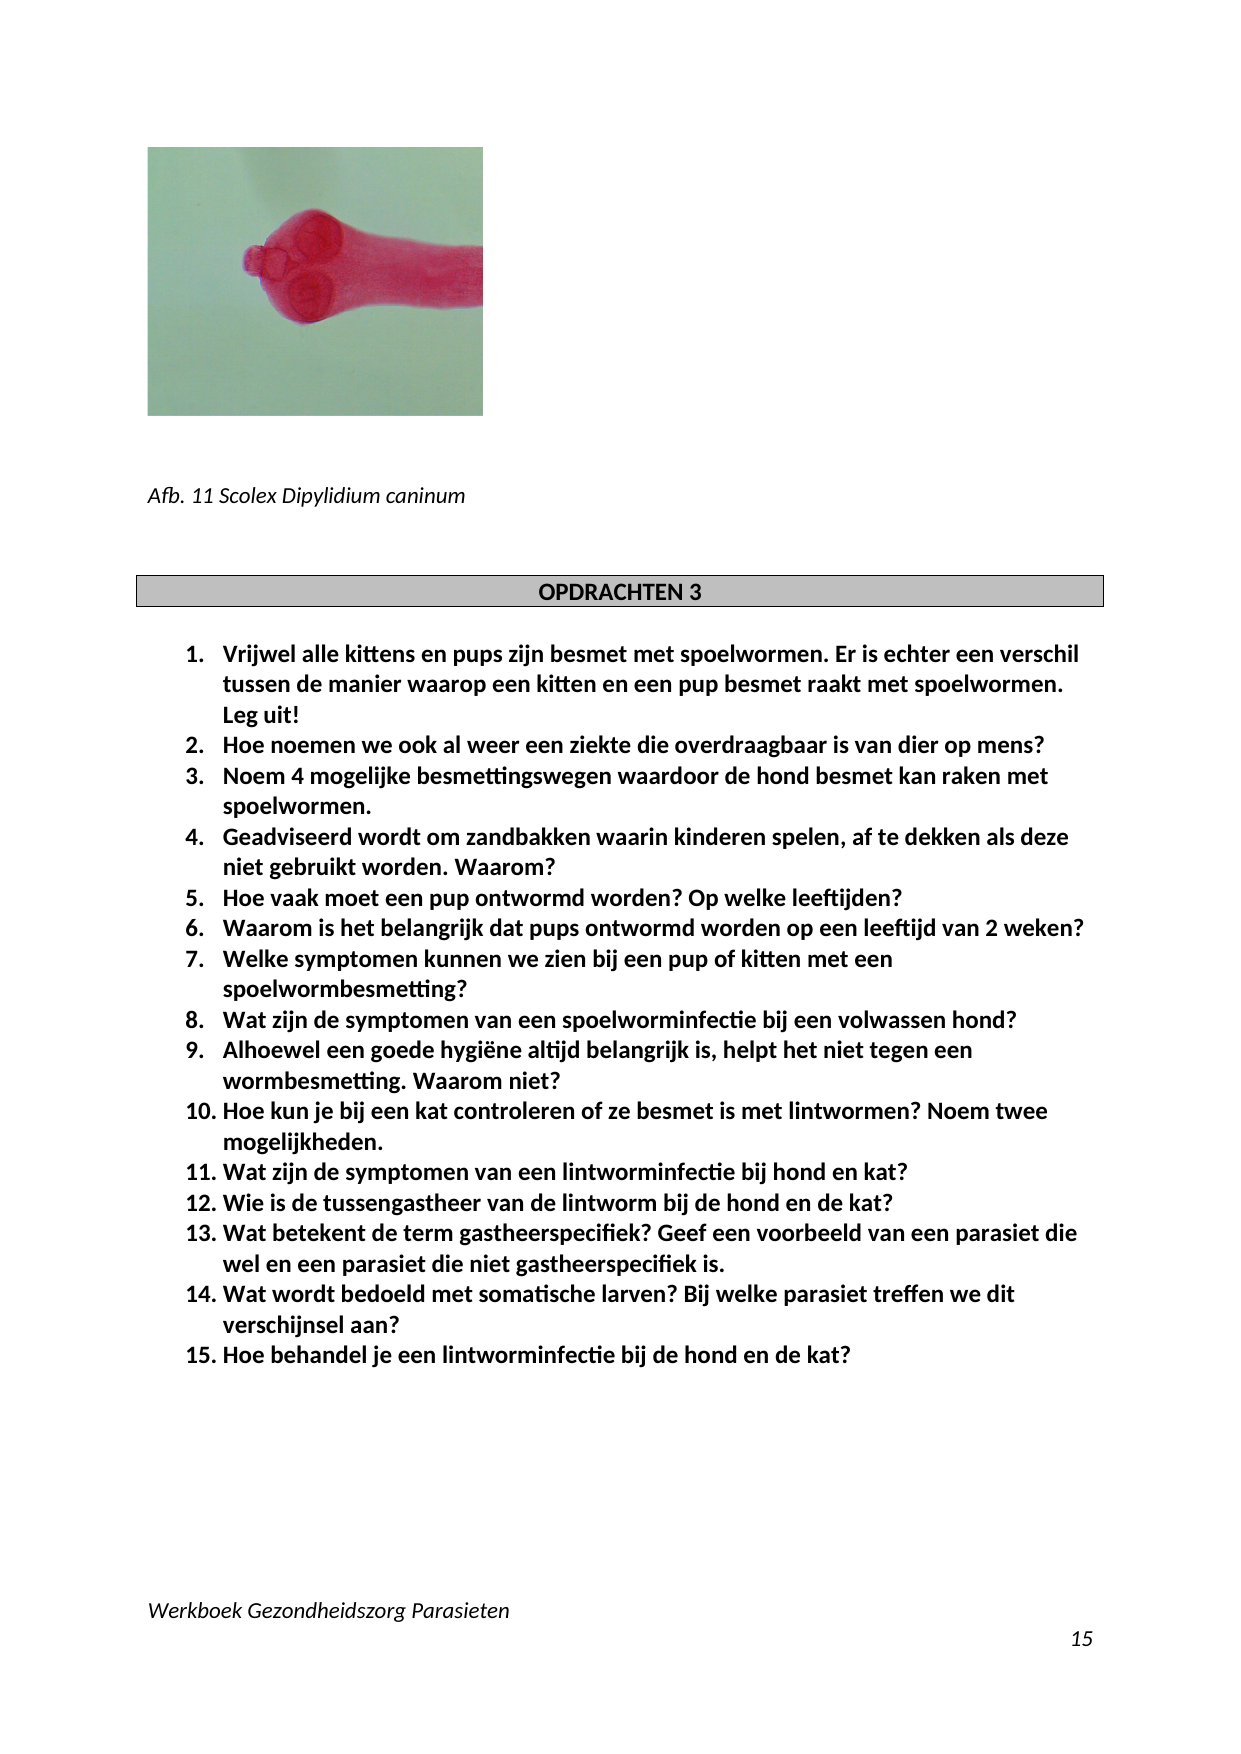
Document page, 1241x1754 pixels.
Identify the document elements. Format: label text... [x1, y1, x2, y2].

list Wat zijn de symptomen van een spoelworminfectie bij een volwassen hond? [185, 1004, 1093, 1034]
list Waarom is het belangrijk dat pups ontwormd worden op een leeftijd van 2 weken? [185, 912, 1093, 943]
list Vrijwel alle kittens en pups zijn besmet met spoelwormen. Er is echter een verschil tussen de manier waarop een kitten en een pup besmet raakt met spoelwormen. Leg uit! [185, 638, 1093, 729]
list Noem 4 mogelijke besmettingswegen waardoor de hond besmet kan raken met spoelwormen. [185, 760, 1093, 821]
picture [147, 147, 483, 416]
list Wat betekent de term gastheerspecifiek? Geef een voorbeeld van een parasiet die wel en een parasiet die niet gastheerspecifiek is. [185, 1218, 1093, 1279]
list Hoe kun je bij een kat controleren of ze besmet is met lintwormen? Noem twee mogelijkheden. [185, 1096, 1093, 1157]
list Hoe behandel je een lintworminfectie bij de hond en de kat? [185, 1340, 1093, 1370]
list Wat wordt bedoeld met somatische larven? Bij welke parasiet treffen we dit verschijnsel aan? [185, 1279, 1093, 1340]
table_header OPDRACHTEN 3 [137, 576, 1103, 606]
list Geadviseerd wordt om zandbakken waarin kinderen spelen, af te dekken als deze niet gebruikt worden. Waarom? [185, 821, 1093, 882]
text Afb. 11 Scolex Dipylidium caninum [148, 481, 1093, 509]
list Wie is de tussengastheer van de lintworm bij de hond en de kat? [185, 1187, 1093, 1218]
list Wat zijn de symptomen van een lintworminfectie bij hond en kat? [185, 1157, 1093, 1187]
list Alhoewel een goede hygiëne altijd belangrijk is, helpt het niet tegen een wormbesmetting. Waarom niet? [185, 1034, 1093, 1096]
list Hoe vaak moet een pup ontwormd worden? Op welke leeftijden? [185, 882, 1093, 912]
list Welke symptomen kunnen we zien bij een pup of kitten met een spoelwormbesmetting? [185, 943, 1093, 1004]
list Hoe noemen we ook al weer een ziekte die overdraagbaar is van dier op mens? [185, 729, 1093, 760]
